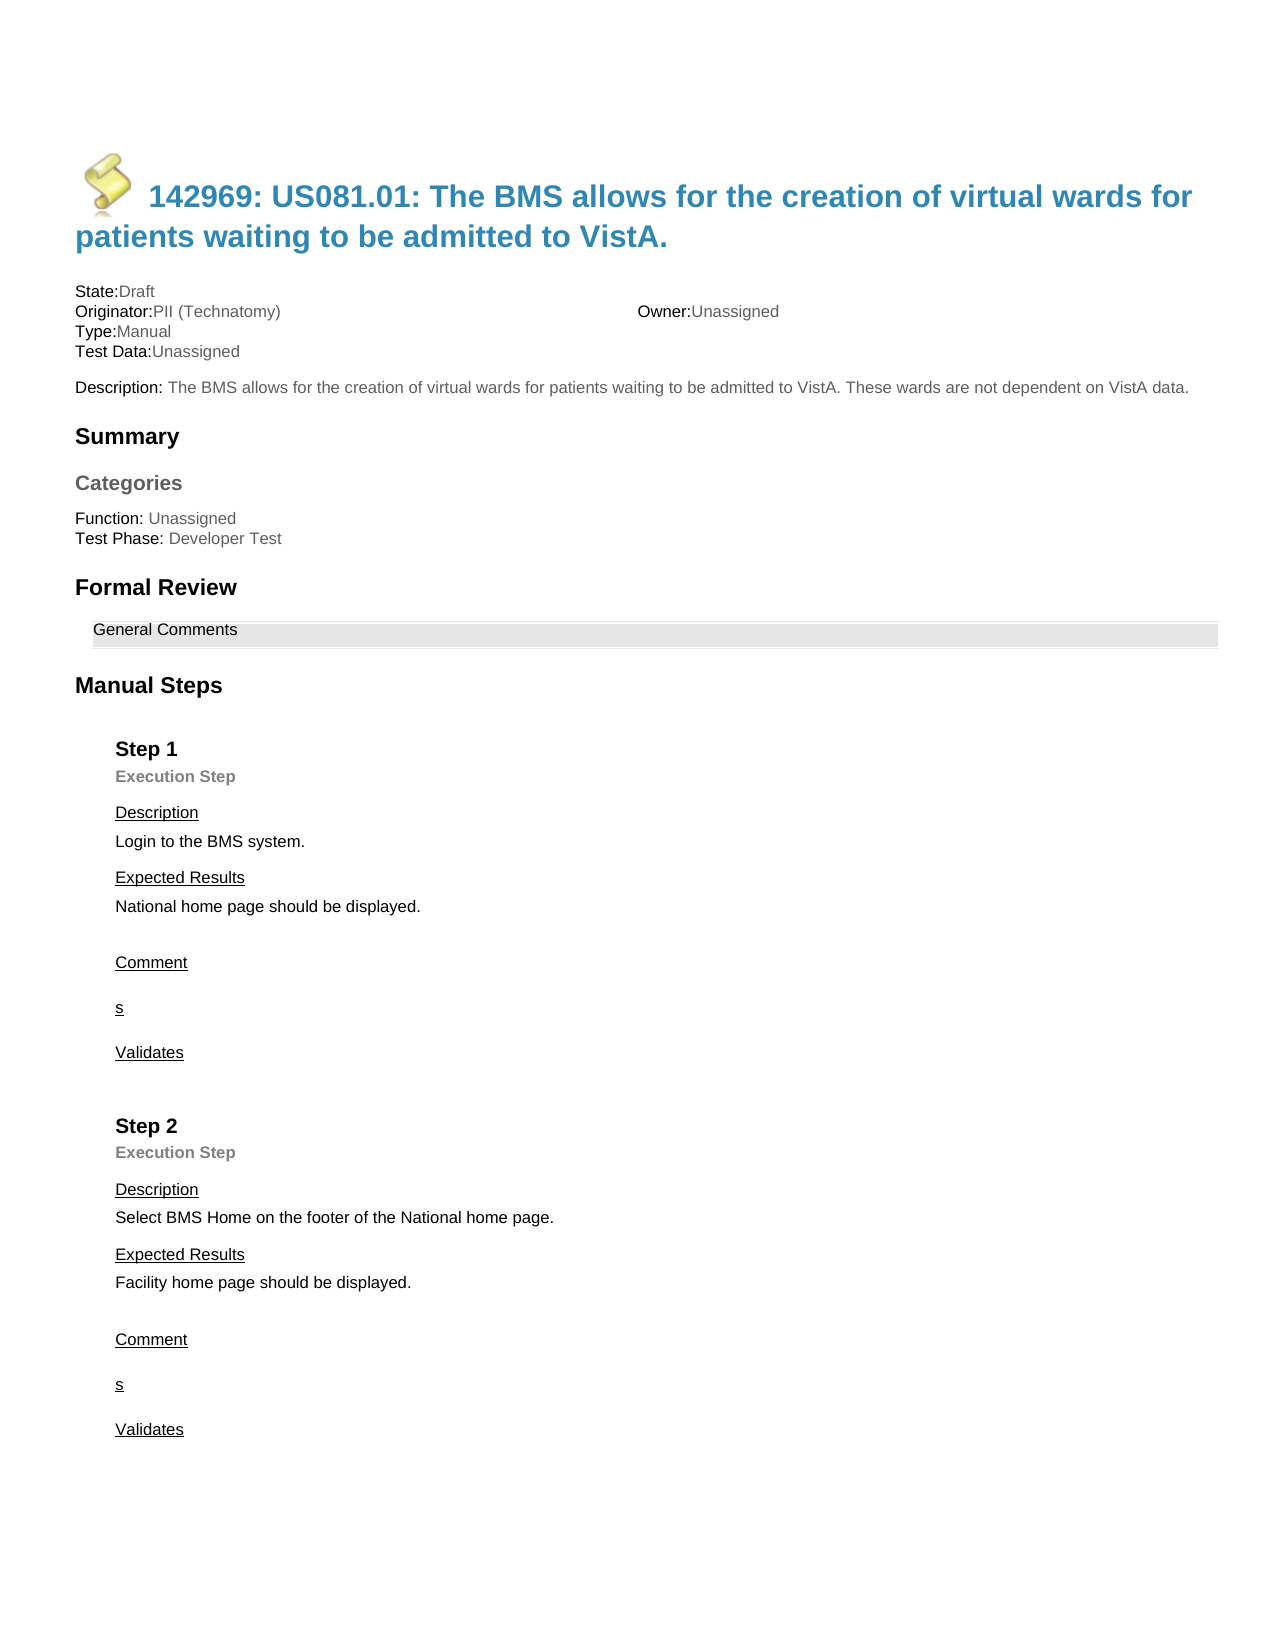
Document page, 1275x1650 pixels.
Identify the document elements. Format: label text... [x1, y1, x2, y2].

text Description: The BMS allows for the creation of virtual wards for patients waiting to be admitted to VistA. These wards are not dependent on VistA data. [75, 378, 1212, 397]
text Test Data:Unassigned [75, 341, 1212, 361]
subtitle Formal Review [75, 574, 1212, 600]
subtitle Summary [75, 423, 1212, 449]
text State:Draft [75, 282, 1212, 301]
text Test Phase: Developer Test [75, 529, 1212, 548]
text Categories [75, 471, 1212, 495]
text Originator:PII (Technatomy) Owner:Unassigned Type:Manual [75, 302, 779, 341]
text Manual Steps [75, 672, 1212, 698]
text 142969: US081.01: The BMS allows for the creation of virtual wards for patients waiting to be admitted to VistA. [75, 178, 1212, 254]
picture [75, 152, 141, 178]
text Function: Unassigned [75, 509, 1212, 528]
